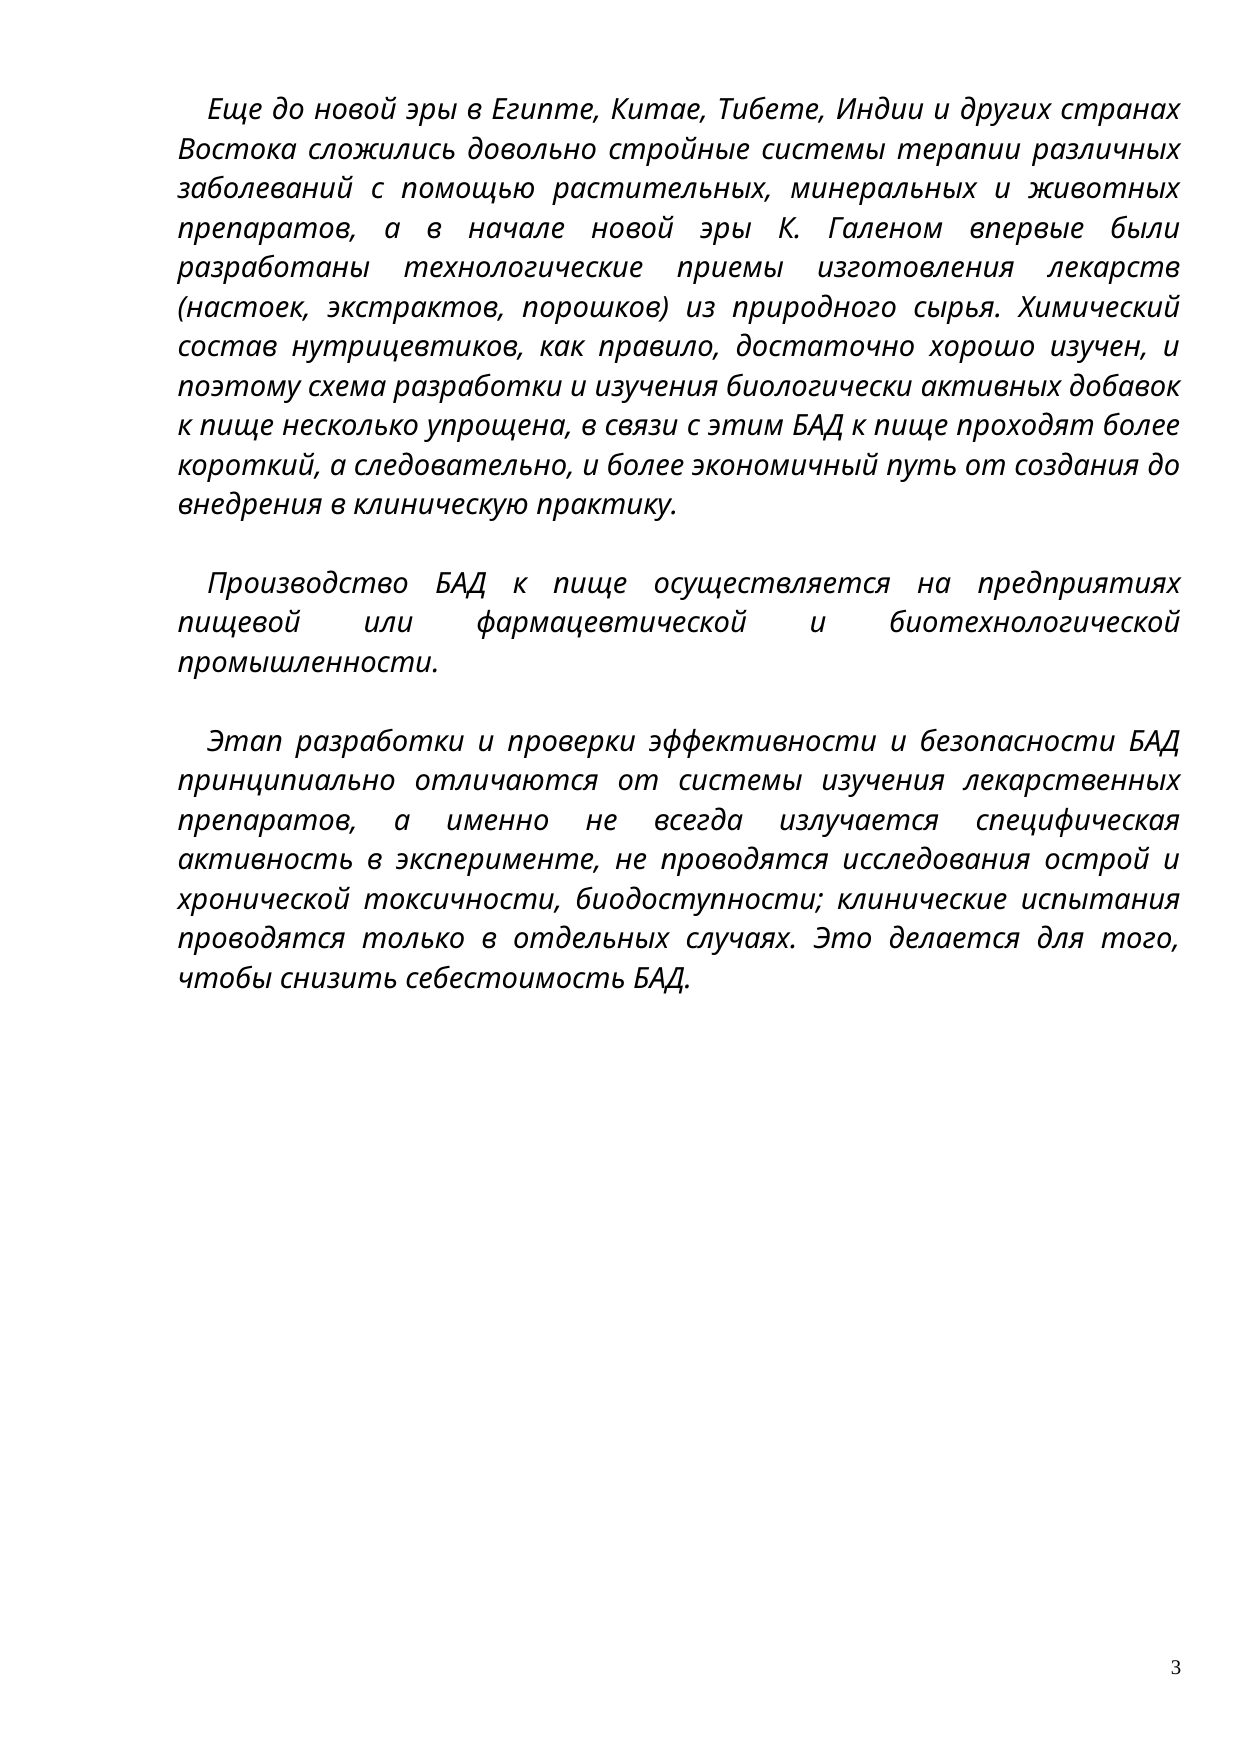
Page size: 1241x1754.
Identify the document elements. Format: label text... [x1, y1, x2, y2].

text Еще до новой эры в Египте, Китае, Тибете, Индии и других странах Востока сложились довольно стройные системы терапии различных заболеваний с помощью растительных, минеральных и животных препаратов, а в начале новой эры К. Галеном впервые были разработаны технологические приемы изготовления лекарств (настоек, экстрактов, порошков) из природного сырья. Химический состав нутрицевтиков, как правило, достаточно хорошо изучен, и поэтому схема разработки и изучения биологически активных добавок к пище несколько упрощена, в связи с этим БАД к пище проходят более короткий, а следовательно, и более экономичный путь от создания до внедрения в клиническую практику. [177, 89, 1181, 523]
text Производство БАД к пище осуществляется на предприятиях пищевой или фармацевтической и биотехнологической промышленности. [177, 562, 1181, 681]
text Этап разработки и проверки эффективности и безопасности БАД принципиально отличаются от системы изучения лекарственных препаратов, а именно не всегда излучается специфическая активность в эксперименте, не проводятся исследования острой и хронической токсичности, биодоступности; клинические испытания проводятся только в отдельных случаях. Это делается для того, чтобы снизить себестоимость БАД. [177, 720, 1181, 997]
